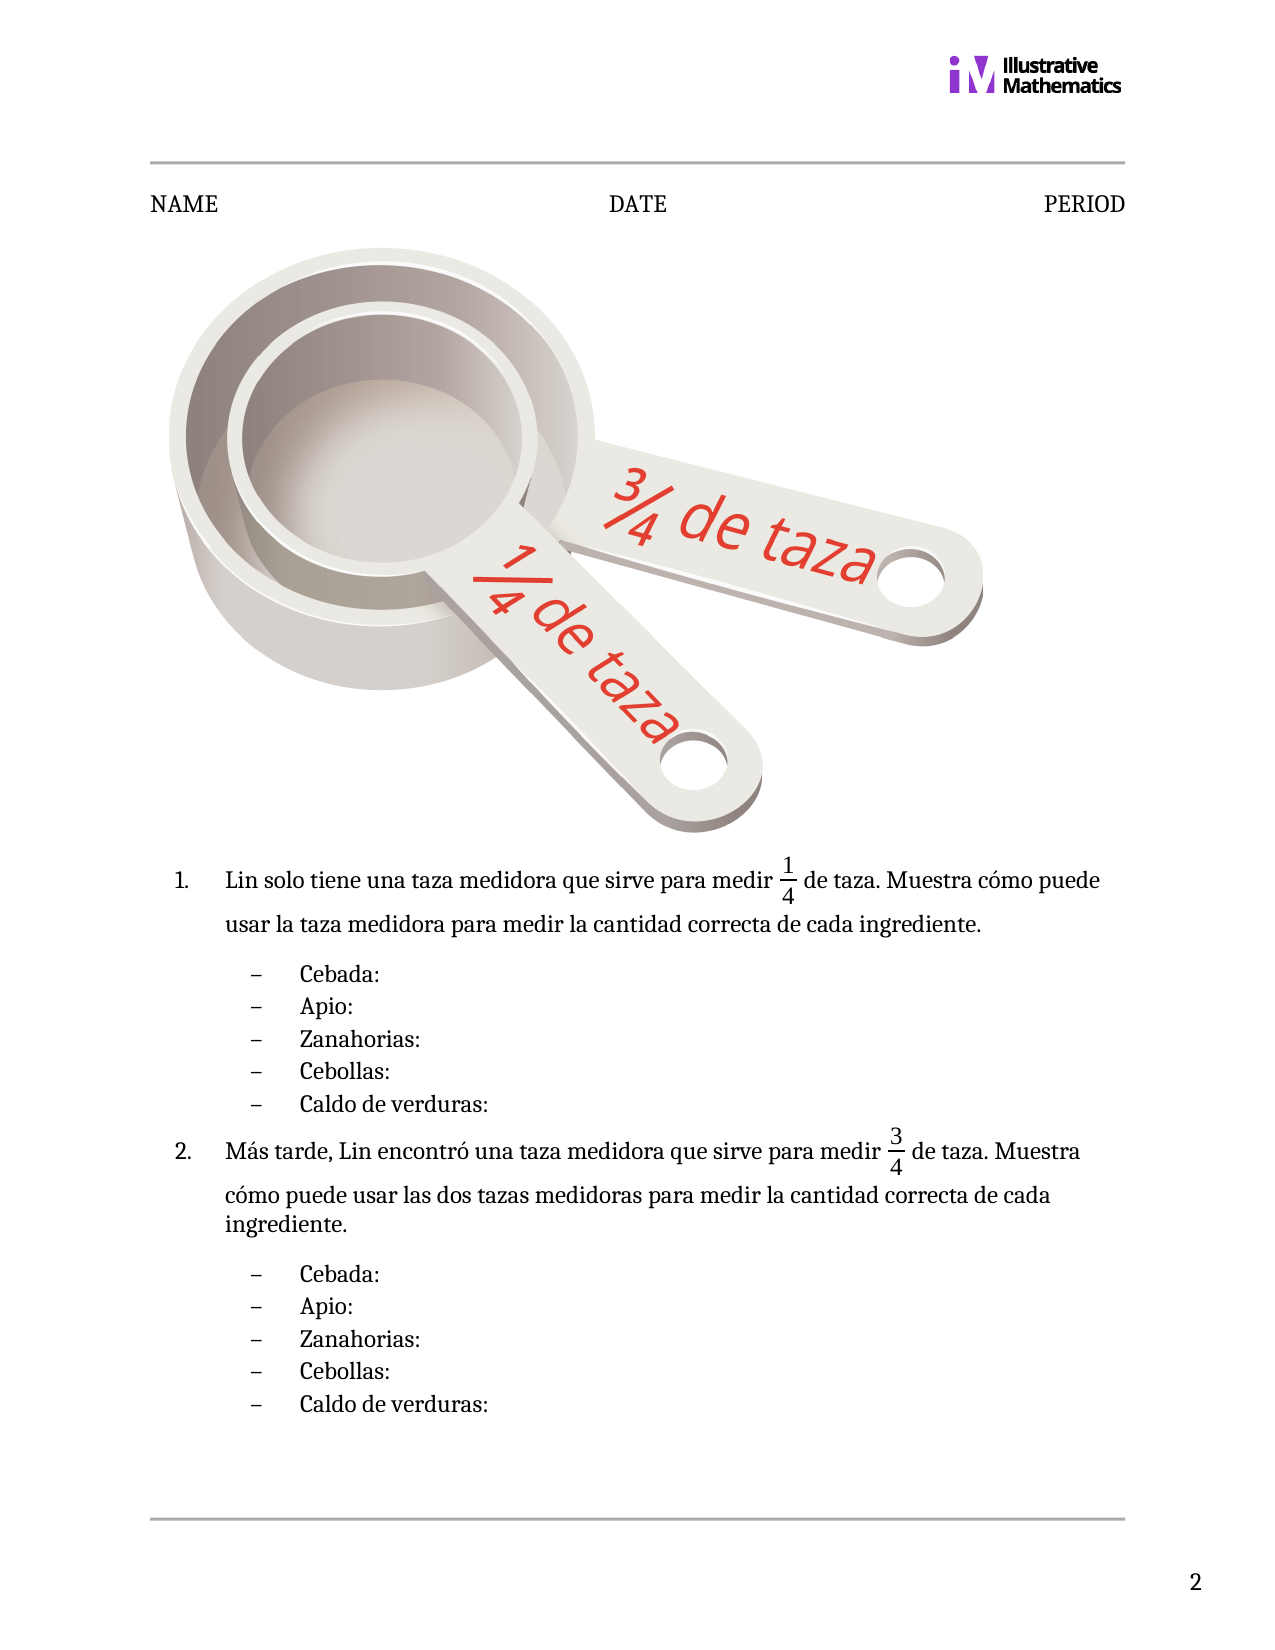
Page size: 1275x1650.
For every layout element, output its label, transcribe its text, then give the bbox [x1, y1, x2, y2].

list Zanahorias: [250, 1324, 1125, 1353]
list Apio: [250, 1292, 1125, 1321]
list Cebada: [250, 960, 1125, 988]
picture [168, 247, 983, 833]
list Apio: [250, 992, 1125, 1021]
list Caldo de verduras: [250, 1389, 1125, 1418]
list Caldo de verduras: [250, 1090, 1125, 1118]
list Cebollas: [250, 1357, 1125, 1386]
picture [949, 55, 1121, 93]
list Cebollas: [250, 1057, 1125, 1086]
list Más tarde, Lin encontró una taza medidora que sirve para medir de taza. Muestra cómo puede usar las dos tazas medidoras para medir la cantidad correcta de cada ingrediente. [175, 1122, 1125, 1239]
list Lin solo tiene una taza medidora que sirve para medir de taza. Muestra cómo puede usar la taza medidora para medir la cantidad correcta de cada ingrediente. [175, 851, 1125, 939]
list Zanahorias: [250, 1025, 1125, 1053]
list Cebada: [250, 1259, 1125, 1288]
